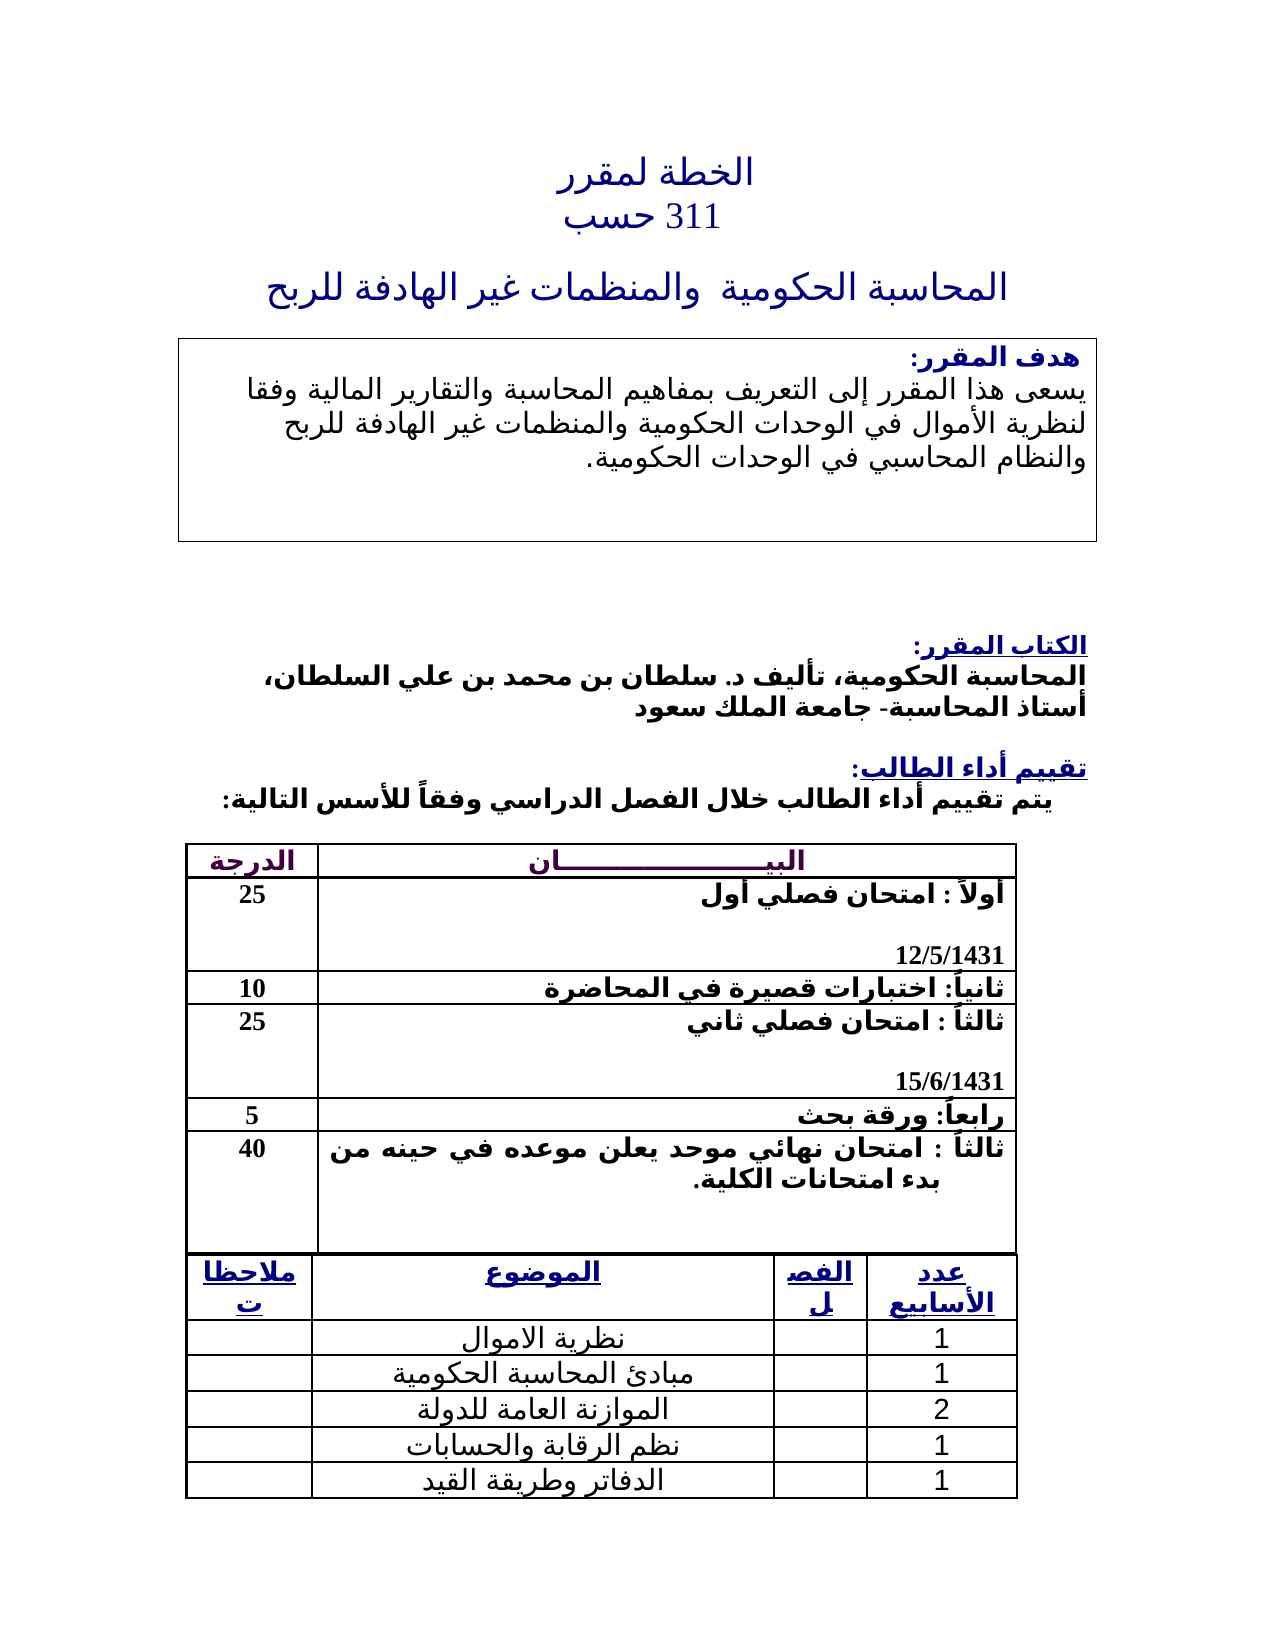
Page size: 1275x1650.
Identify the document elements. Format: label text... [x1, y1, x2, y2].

table_cell [775, 1321, 866, 1354]
table_cell الموازنة العامة للدولة [313, 1392, 773, 1426]
table_cell 1 [868, 1428, 1016, 1461]
table_header الفصل [775, 1256, 866, 1319]
table_cell ثانياً: اختبارات قصيرة في المحاضرة [319, 972, 1015, 1003]
table_cell [775, 1428, 866, 1461]
table_cell [775, 1356, 866, 1390]
text المحاسبة الحكومية والمنظمات غير الهادفة للربح [187, 265, 1087, 308]
text تقييم أداء الطالب: يتم تقييم أداء الطالب خلال الفصل الدراسي وفقاً للأسس التالية: [187, 752, 1087, 814]
table_cell أولاً : امتحان فصلي أول 12/5/1431 [319, 879, 1015, 970]
table_cell [775, 1463, 866, 1497]
table_cell نظم الرقابة والحسابات [313, 1428, 773, 1461]
table_cell 40 [188, 1132, 317, 1252]
table_cell 2 [868, 1392, 1016, 1426]
table_cell 25 [188, 1005, 317, 1097]
table_cell [188, 1392, 311, 1426]
table_cell 1 [868, 1356, 1016, 1390]
table_cell ثالثاً : امتحان فصلي ثاني 15/6/1431 [319, 1005, 1015, 1097]
table_cell [775, 1392, 866, 1426]
table_cell [188, 1321, 311, 1354]
table_cell 1 [868, 1463, 1016, 1497]
table_cell [188, 1428, 311, 1461]
table_cell الدفاتر وطريقة القيد [313, 1463, 773, 1497]
table_cell [188, 1356, 311, 1390]
table_cell مبادئ المحاسبة الحكومية [313, 1356, 773, 1390]
text الكتاب المقرر: المحاسبة الحكومية، تأليف د. سلطان بن محمد بن علي السلطان، أستاذ المحاسبة- جامعة الملك سعود [187, 629, 1087, 722]
text الخطة لمقرر 311 حسب [187, 150, 1087, 236]
table_header ملاحظات [188, 1256, 311, 1319]
table_cell [188, 1463, 311, 1497]
table_cell رابعاً: ورقة بحث [319, 1099, 1015, 1130]
table_cell 10 [188, 972, 317, 1003]
table_header عدد الأسابيع [868, 1256, 1016, 1319]
table_header البيــــــــــــــــــــــان [319, 845, 1015, 876]
table_cell ثالثاً : امتحان نهائي موحد يعلن موعده في حينه من بدء امتحانات الكلية. [319, 1132, 1015, 1252]
table_header الدرجة [188, 845, 317, 876]
table_header الموضوع [313, 1256, 773, 1319]
table_cell 5 [188, 1099, 317, 1130]
text هدف المقرر: يسعى هذا المقرر إلى التعريف بمفاهيم المحاسبة والتقارير المالية وفقا لنظرية الأموال في الوحدات الحكومية والمنظمات غير الهادفة للربح والنظام المحاسبي في الوحدات الحكومية. [179, 339, 1096, 474]
table_cell نظرية الاموال [313, 1321, 773, 1354]
table_cell 1 [868, 1321, 1016, 1354]
table_cell 25 [188, 879, 317, 970]
